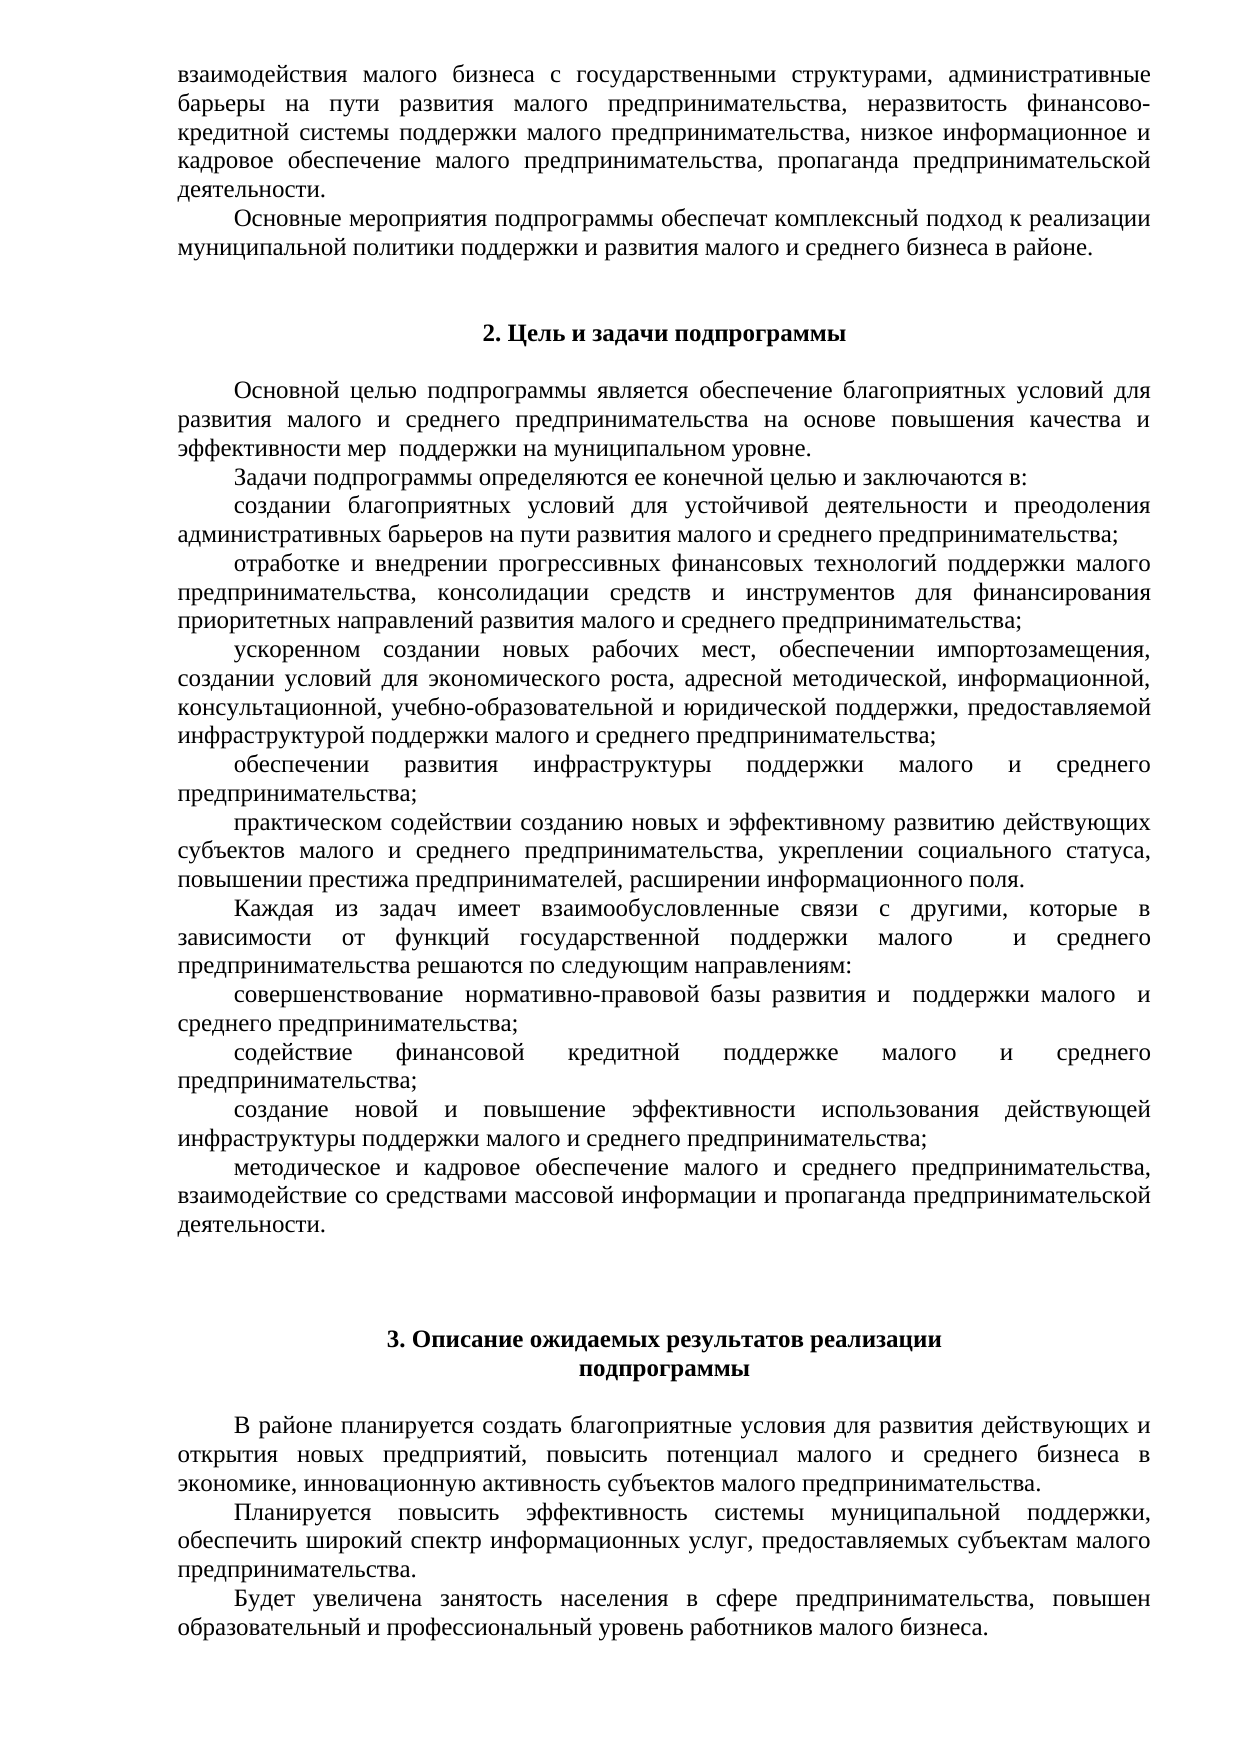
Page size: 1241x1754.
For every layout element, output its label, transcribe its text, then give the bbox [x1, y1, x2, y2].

text создании благоприятных условий для устойчивой деятельности и преодоления административных барьеров на пути развития малого и среднего предпринимательства; [177, 490, 1152, 548]
text подпрограммы [177, 1353, 1152, 1382]
text Основной целью подпрограммы является обеспечение благоприятных условий для развития малого и среднего предпринимательства на основе повышения качества и эффективности мер поддержки на муниципальном уровне. [177, 375, 1152, 462]
text содействие финансовой кредитной поддержке малого и среднего предпринимательства; [177, 1037, 1152, 1094]
text Будет увеличена занятость населения в сфере предпринимательства, повышен образовательный и профессиональный уровень работников малого бизнеса. [177, 1583, 1152, 1640]
text В районе планируется создать благоприятные условия для развития действующих и открытия новых предприятий, повысить потенциал малого и среднего бизнеса в экономике, инновационную активность субъектов малого предпринимательства. [177, 1410, 1152, 1497]
text 3. Описание ожидаемых результатов реализации [177, 1324, 1152, 1353]
text 2. Цель и задачи подпрограммы [177, 318, 1152, 347]
text обеспечении развития инфраструктуры поддержки малого и среднего предпринимательства; [177, 749, 1152, 807]
text Планируется повысить эффективность системы муниципальной поддержки, обеспечить широкий спектр информационных услуг, предоставляемых субъектам малого предпринимательства. [177, 1497, 1152, 1583]
text совершенствование нормативно-правовой базы развития и поддержки малого и среднего предпринимательства; [177, 979, 1152, 1037]
text отработке и внедрении прогрессивных финансовых технологий поддержки малого предпринимательства, консолидации средств и инструментов для финансирования приоритетных направлений развития малого и среднего предпринимательства; [177, 548, 1152, 634]
text Каждая из задач имеет взаимообусловленные связи с другими, которые в зависимости от функций государственной поддержки малого и среднего предпринимательства решаются по следующим направлениям: [177, 893, 1152, 979]
text методическое и кадровое обеспечение малого и среднего предпринимательства, взаимодействие со средствами массовой информации и пропаганда предпринимательской деятельности. [177, 1152, 1152, 1238]
text Основные мероприятия подпрограммы обеспечат комплексный подход к реализации муниципальной политики поддержки и развития малого и среднего бизнеса в районе. [177, 203, 1152, 260]
text ускоренном создании новых рабочих мест, обеспечении импортозамещения, создании условий для экономического роста, адресной методической, информационной, консультационной, учебно-образовательной и юридической поддержки, предоставляемой инфраструктурой поддержки малого и среднего предпринимательства; [177, 634, 1152, 749]
text практическом содействии созданию новых и эффективному развитию действующих субъектов малого и среднего предпринимательства, укреплении социального статуса, повышении престижа предпринимателей, расширении информационного поля. [177, 807, 1152, 893]
text создание новой и повышение эффективности использования действующей инфраструктуры поддержки малого и среднего предпринимательства; [177, 1094, 1152, 1152]
text Задачи подпрограммы определяются ее конечной целью и заключаются в: [177, 462, 1152, 490]
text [177, 59, 1152, 203]
